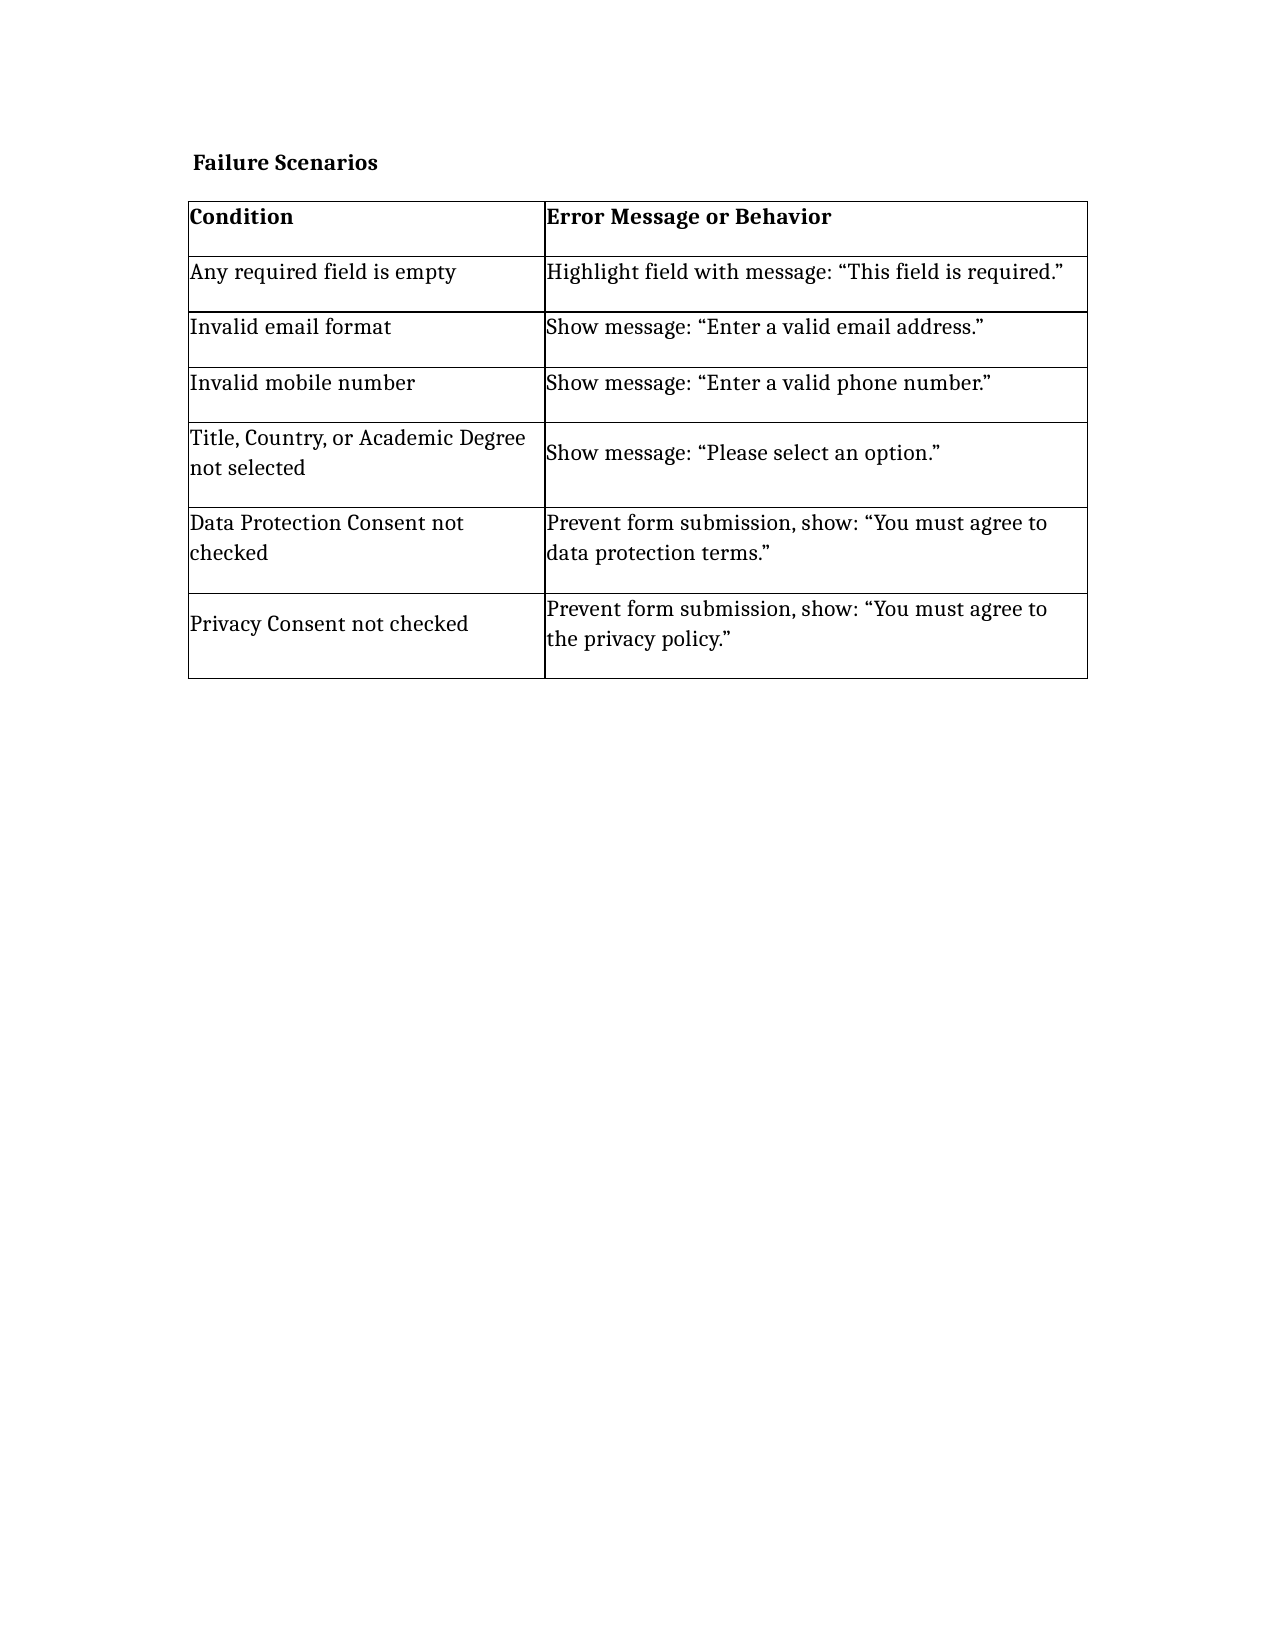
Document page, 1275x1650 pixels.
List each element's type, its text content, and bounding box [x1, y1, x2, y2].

table_cell Any required field is empty [189, 257, 544, 311]
table_cell Data Protection Consent not checked [189, 508, 544, 593]
table_cell Prevent form submission, show: “You must agree to data protection terms.” [546, 508, 1087, 593]
text Failure Scenarios [187, 150, 1087, 176]
table_header Error Message or Behavior [546, 202, 1087, 256]
table_cell Prevent form submission, show: “You must agree to the privacy policy.” [546, 594, 1087, 678]
table_cell Privacy Consent not checked [189, 594, 544, 678]
table_cell Highlight field with message: “This field is required.” [546, 257, 1087, 311]
table_cell Invalid email format [189, 313, 544, 367]
table_cell Show message: “Please select an option.” [546, 423, 1087, 507]
table_cell Invalid mobile number [189, 368, 544, 422]
table_cell Title, Country, or Academic Degree not selected [189, 423, 544, 507]
table_cell Show message: “Enter a valid phone number.” [546, 368, 1087, 422]
table_cell Show message: “Enter a valid email address.” [546, 313, 1087, 367]
table_header Condition [189, 202, 544, 256]
